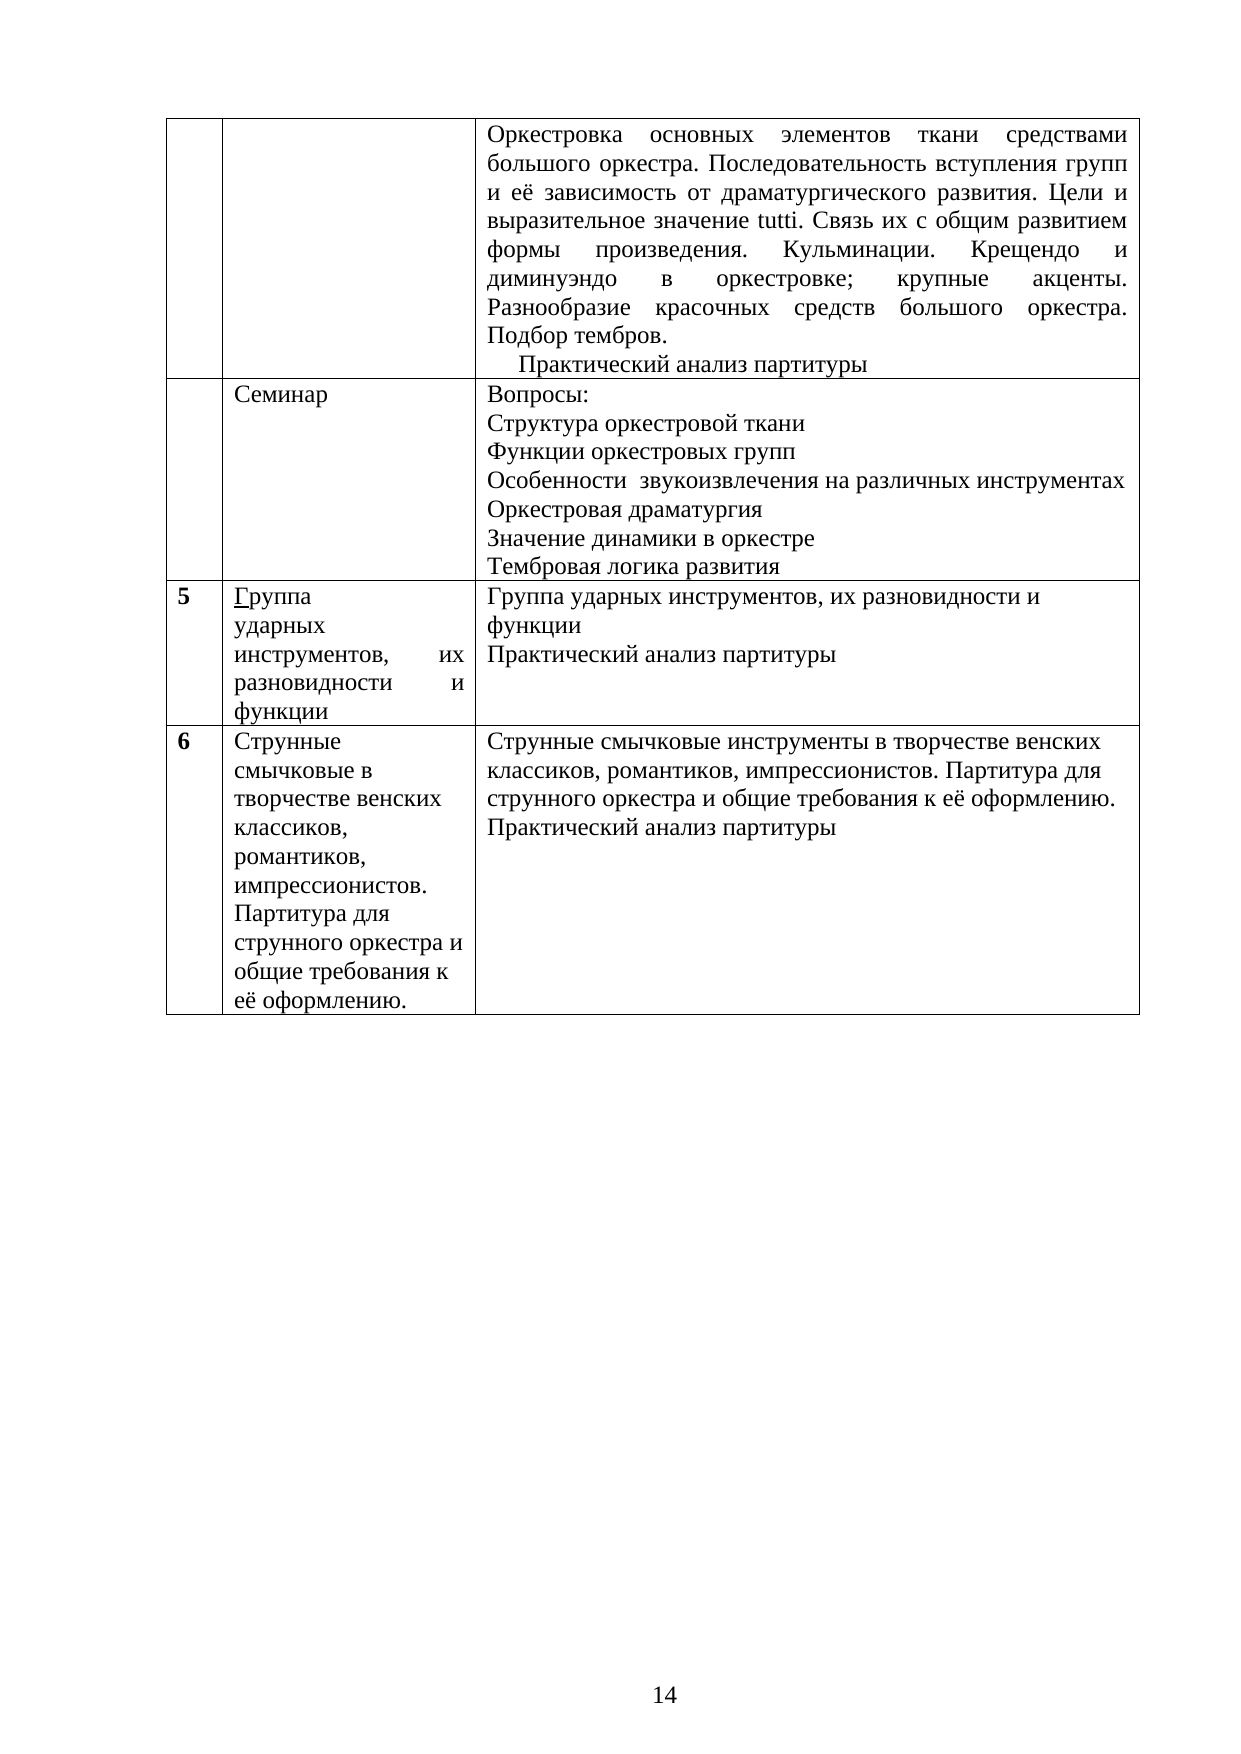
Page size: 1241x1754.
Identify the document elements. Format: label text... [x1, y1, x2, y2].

table_cell 6 [167, 726, 222, 1013]
table_cell 5 [167, 581, 222, 725]
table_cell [476, 119, 1139, 378]
table_cell Группа ударных инструментов, их разновидности и функции Практический анализ партитуры [476, 581, 1139, 725]
table_cell Семинар [223, 379, 475, 580]
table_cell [223, 119, 475, 378]
table_cell 4 [167, 119, 222, 378]
table_cell Струнные смычковые в творчестве венских классиков, романтиков, импрессионистов. Партитура для струнного оркестра и общие требования к её оформлению. [223, 726, 475, 1013]
table_cell Струнные смычковые инструменты в творчестве венских классиков, романтиков, импрессионистов. Партитура для струнного оркестра и общие требования к её оформлению. Практический анализ партитуры [476, 726, 1139, 1013]
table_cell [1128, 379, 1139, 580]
table_cell Группа ударных инструментов, их разновидности и функции [223, 581, 475, 725]
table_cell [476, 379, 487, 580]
table_cell [167, 379, 222, 580]
